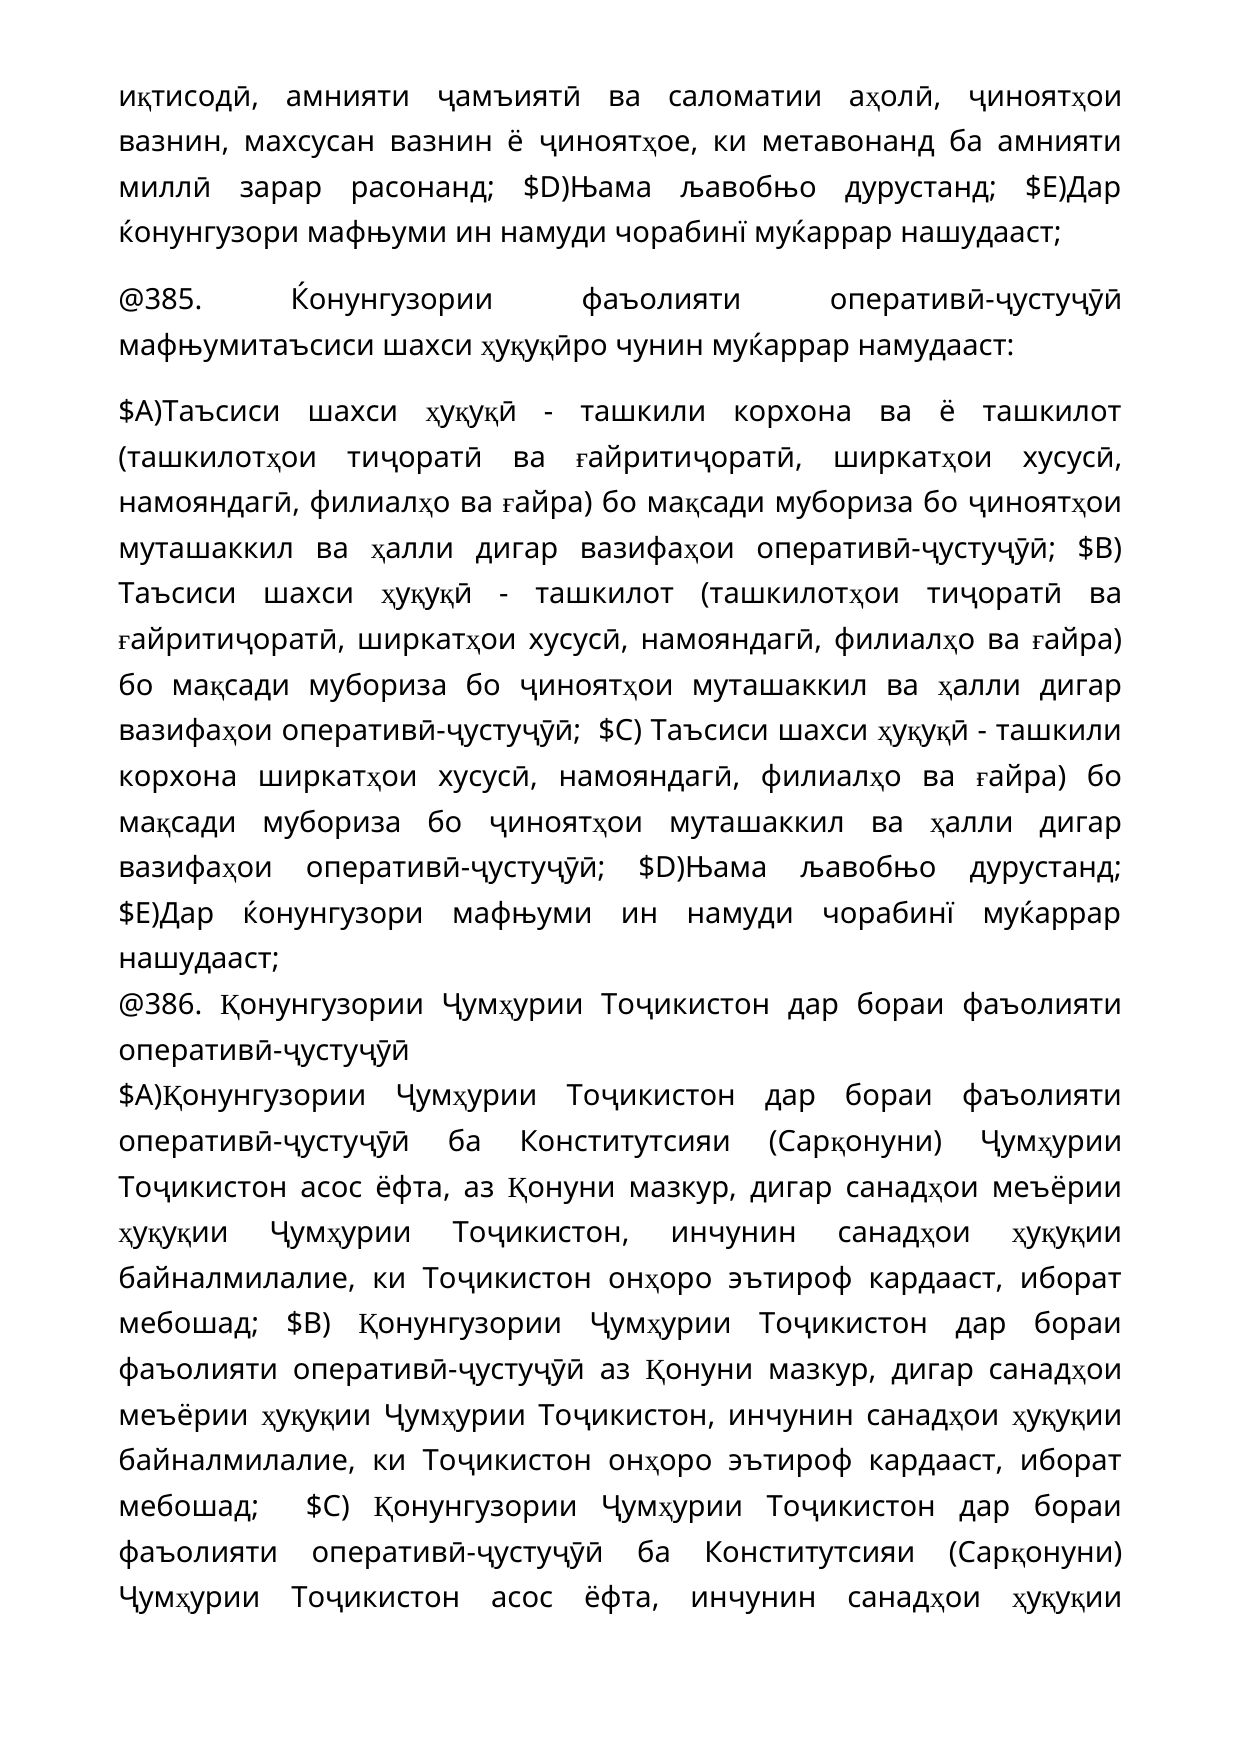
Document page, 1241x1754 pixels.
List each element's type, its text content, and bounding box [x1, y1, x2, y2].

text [118, 75, 1122, 251]
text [118, 1075, 1122, 1616]
text @385. Ќонунгузории фаъолияти оперативӣ-ҷустуҷӯӣ мафњумитаъсиси шахси ҳуқуқӣро чунин муќаррар намудааст: [118, 278, 1122, 363]
text $A)Таъсиси шахси ҳуқуқӣ - ташкили корхона ва ё ташкилот (ташкилотҳои тиҷоратӣ ва ғайритиҷоратӣ, ширкатҳои хусусӣ, намояндагӣ, филиалҳо ва ғайра) бо мақсади мубориза бо ҷиноятҳои муташаккил ва ҳалли дигар вазифаҳои оперативӣ-ҷустуҷӯӣ; $B) Таъсиси шахси ҳуқуқӣ - ташкилот (ташкилотҳои тиҷоратӣ ва ғайритиҷоратӣ, ширкатҳои хусусӣ, намояндагӣ, филиалҳо ва ғайра) бо мақсади мубориза бо ҷиноятҳои муташаккил ва ҳалли дигар вазифаҳои оперативӣ-ҷустуҷӯӣ; $С) Таъсиси шахси ҳуқуқӣ - ташкили корхона ширкатҳои хусусӣ, намояндагӣ, филиалҳо ва ғайра) бо мақсади мубориза бо ҷиноятҳои муташаккил ва ҳалли дигар вазифаҳои оперативӣ-ҷустуҷӯӣ; $D)Њама љавобњо дурустанд; $E)Дар ќонунгузори мафњуми ин намуди чорабинї муќаррар нашудааст; [118, 390, 1122, 977]
text @386. Қонунгузории Ҷумҳурии Тоҷикистон дар бораи фаъолияти оперативӣ-ҷустуҷӯӣ [118, 983, 1122, 1069]
